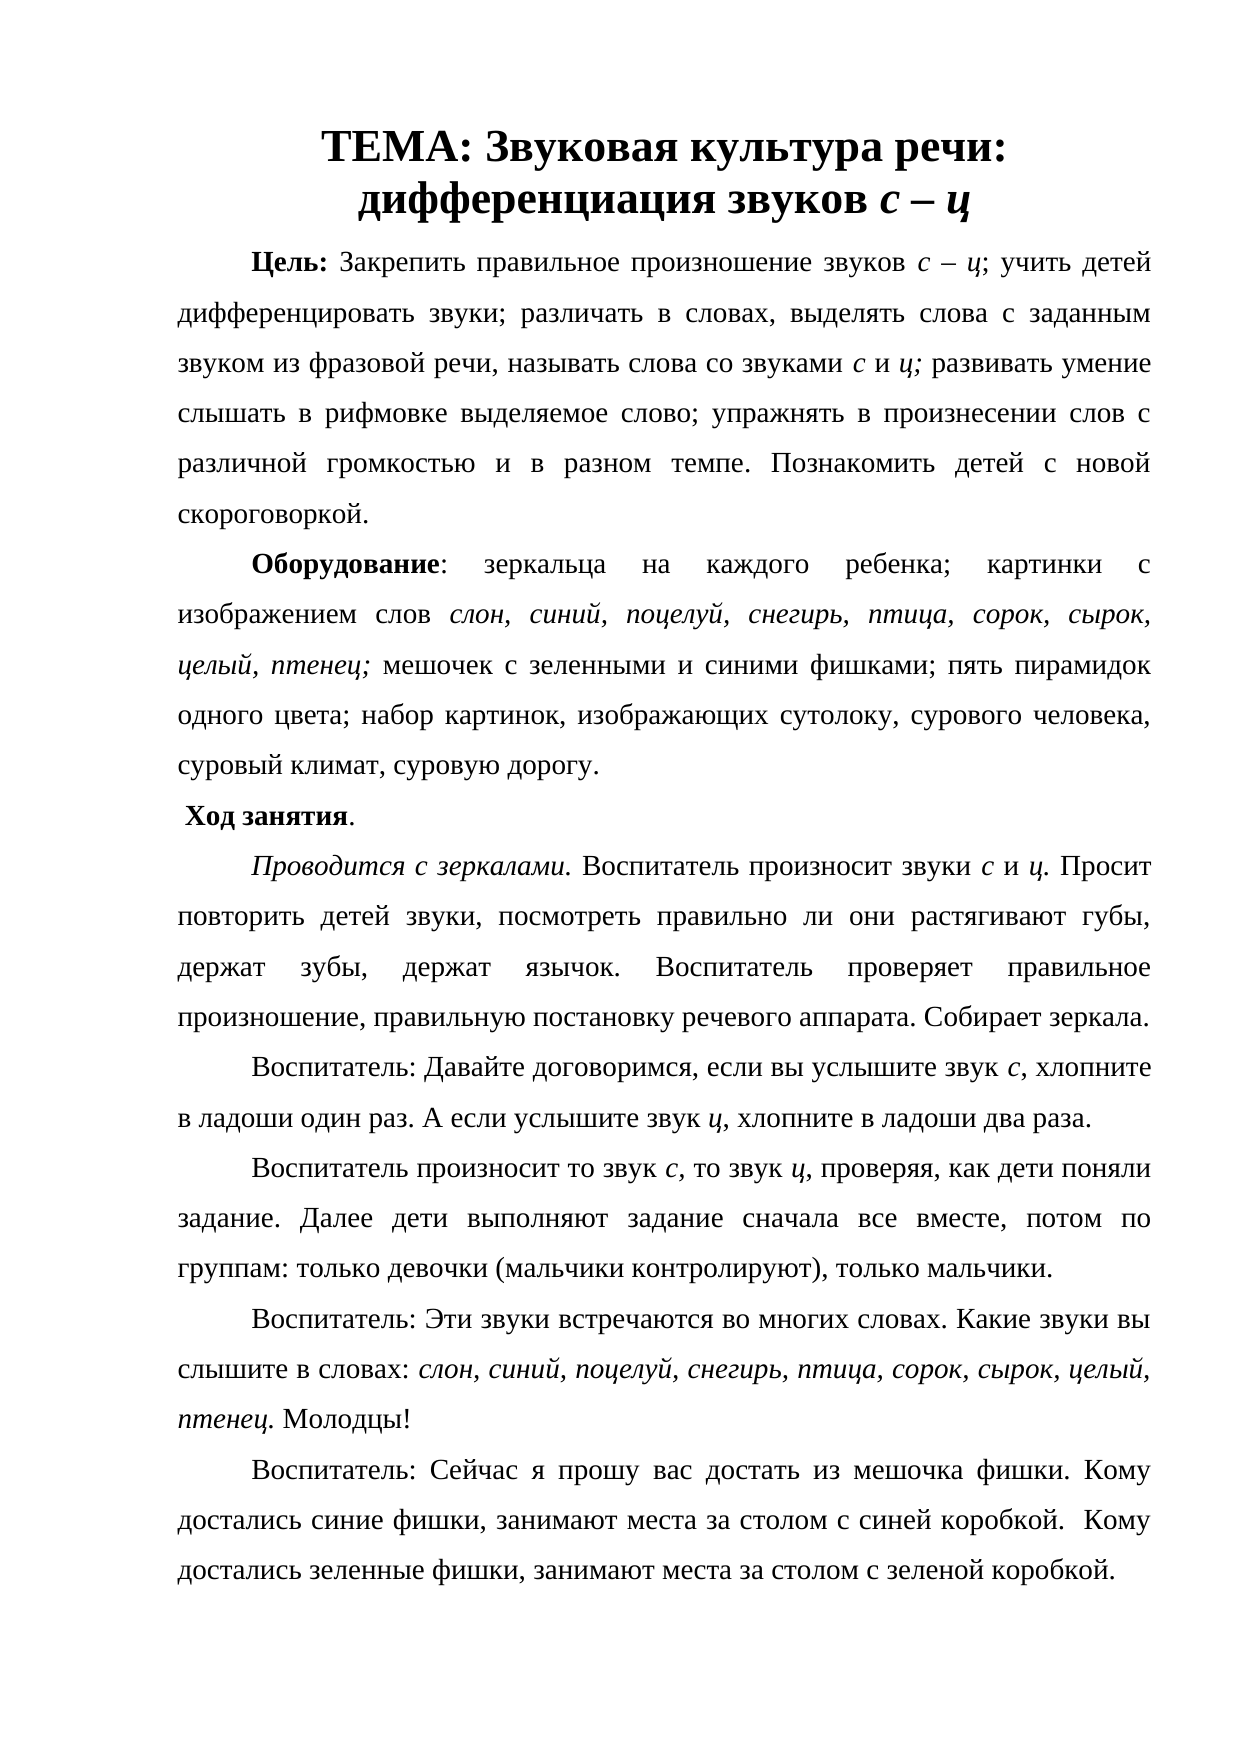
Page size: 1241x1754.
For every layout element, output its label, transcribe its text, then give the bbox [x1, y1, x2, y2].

text Цель: Закрепить правильное произношение звуков с – ц; учить детей дифференцировать звуки; различать в словах, выделять слова с заданным звуком из фразовой речи, называть слова со звуками с и ц; развивать умение слышать в рифмовке выделяемое слово; упражнять в произнесении слов с различной громкостью и в разном темпе. Познакомить детей с новой скороговоркой. [177, 244, 1152, 529]
text Воспитатель произносит то звук с, то звук ц, проверяя, как дети поняли задание. Далее дети выполняют задание сначала все вместе, потом по группам: только девочки (мальчики контролируют), только мальчики. [177, 1150, 1152, 1284]
text Воспитатель: Давайте договоримся, если вы услышите звук с, хлопните в ладоши один раз. А если услышите звук ц, хлопните в ладоши два раза. [177, 1049, 1152, 1133]
text Проводится с зеркалами. Воспитатель произносит звуки с и ц. Просит повторить детей звуки, посмотреть правильно ли они растягивают губы, держат зубы, держат язычок. Воспитатель проверяет правильное произношение, правильную постановку речевого аппарата. Собирает зеркала. [177, 848, 1152, 1033]
text Оборудование: зеркальца на каждого ребенка; картинки с изображением слов слон, синий, поцелуй, снегирь, птица, сорок, сырок, целый, птенец; мешочек с зеленными и синими фишками; пять пирамидок одного цвета; набор картинок, изображающих сутолоку, сурового человека, суровый климат, суровую дорогу. [177, 546, 1152, 781]
text Ход занятия. [177, 798, 1152, 831]
text ТЕМА: Звуковая культура речи: дифференциация звуков с – ц [177, 118, 1152, 223]
text Воспитатель: Эти звуки встречаются во многих словах. Какие звуки вы слышите в словах: слон, синий, поцелуй, снегирь, птица, сорок, сырок, целый, птенец. Молодцы! [177, 1301, 1152, 1435]
text Воспитатель: Сейчас я прошу вас достать из мешочка фишки. Кому достались синие фишки, занимают места за столом с синей коробкой. Кому достались зеленные фишки, занимают места за столом с зеленой коробкой. [177, 1452, 1152, 1586]
